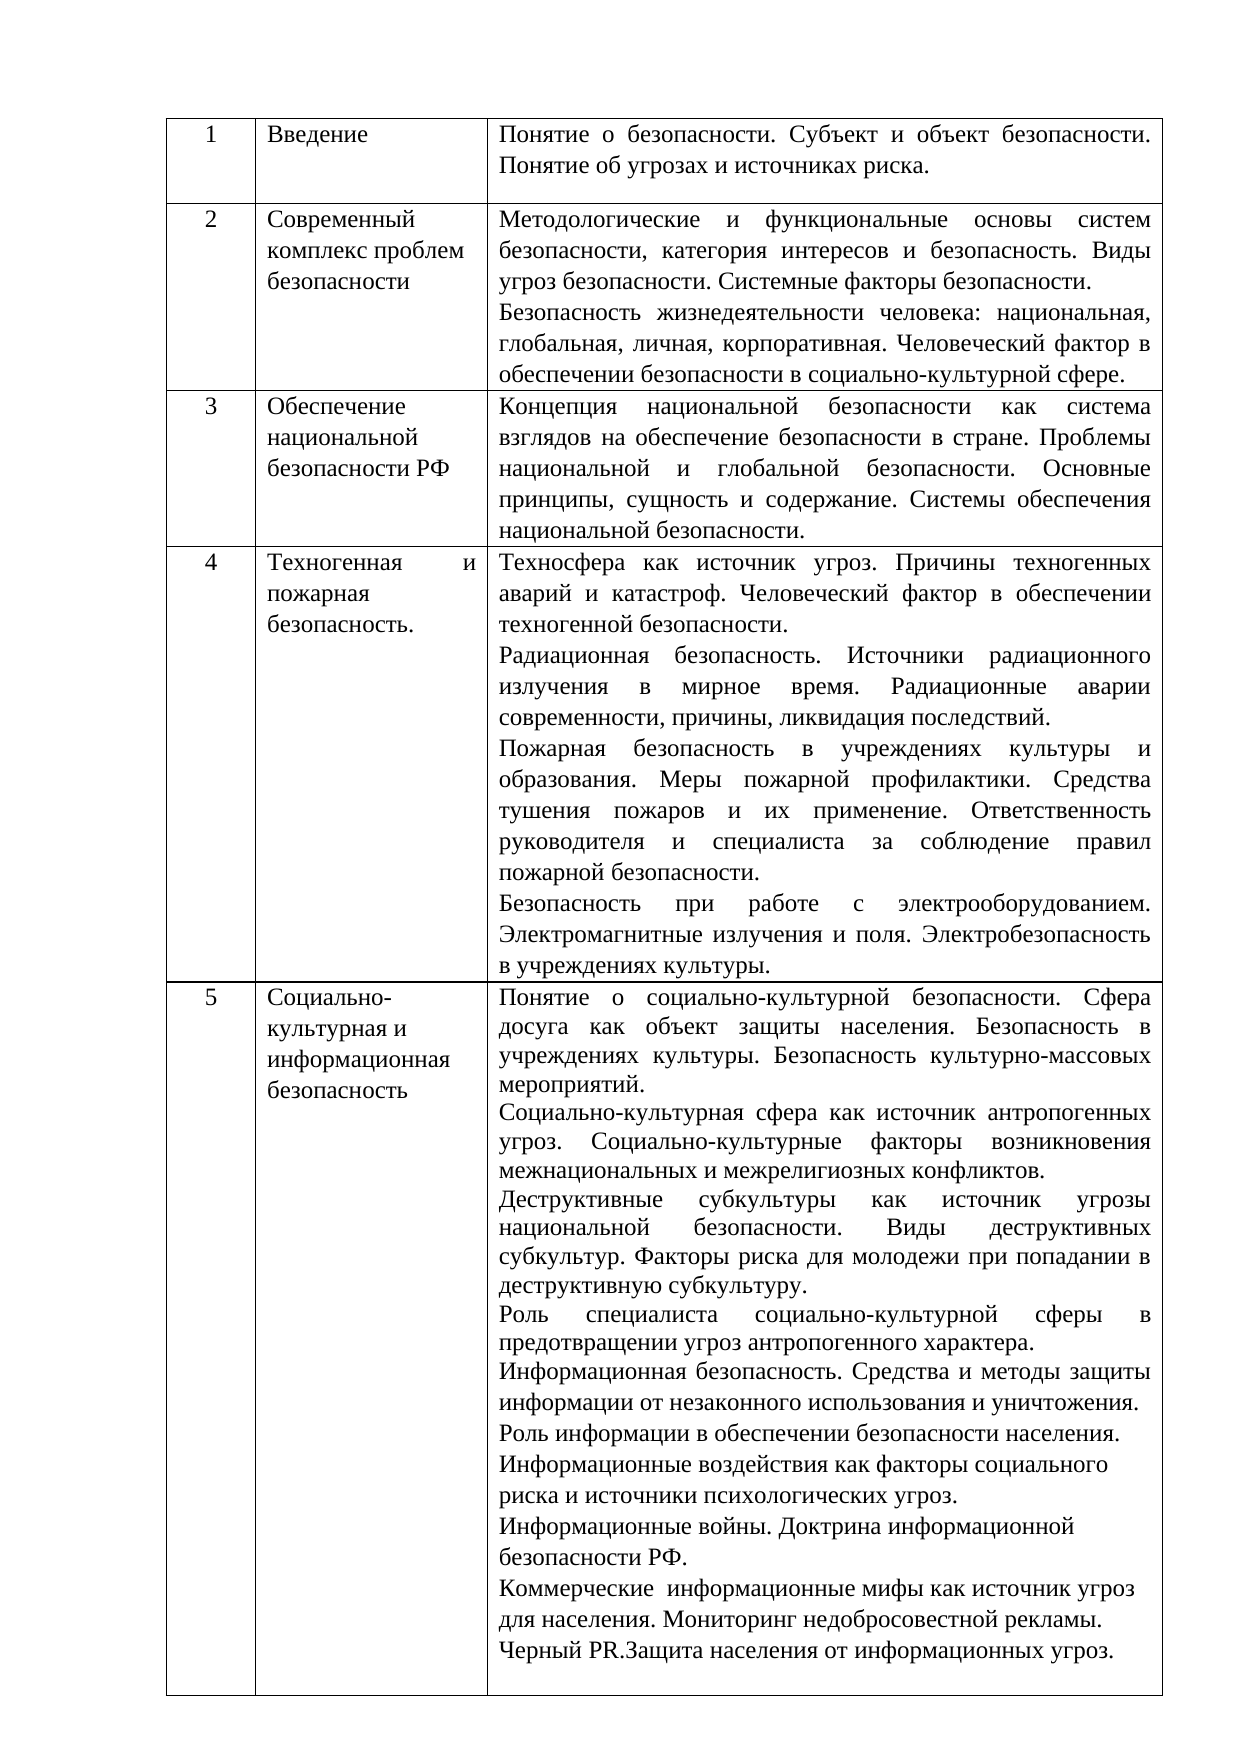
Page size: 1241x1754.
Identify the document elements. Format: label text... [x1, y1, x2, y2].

table_cell Обеспечение национальной безопасности РФ [256, 391, 487, 546]
table_cell Социально-культурная и информационная безопасность [256, 983, 487, 1695]
table_cell Введение [256, 119, 487, 203]
table_cell 1 [167, 119, 255, 203]
table_cell 2 [167, 204, 255, 390]
table_cell 5 [167, 983, 255, 1695]
table_cell Современный комплекс проблем безопасности [256, 204, 487, 390]
table_cell Методологические и функциональные основы систем безопасности, категория интересов и безопасность. Виды угроз безопасности. Системные факторы безопасности. Безопасность жизнедеятельности человека: национальная, глобальная, личная, корпоративная. Человеческий фактор в обеспечении безопасности в социально-культурной сфере. [488, 204, 1162, 390]
table_cell Техносфера как источник угроз. Причины техногенных аварий и катастроф. Человеческий фактор в обеспечении техногенной безопасности. Радиационная безопасность. Источники радиационного излучения в мирное время. Радиационные аварии современности, причины, ликвидация последствий. Пожарная безопасность в учреждениях культуры и образования. Меры пожарной профилактики. Средства тушения пожаров и их применение. Ответственность руководителя и специалиста за соблюдение правил пожарной безопасности. Безопасность при работе с электрооборудованием. Электромагнитные излучения и поля. Электробезопасность в учреждениях культуры. [488, 547, 1162, 981]
table_cell Концепция национальной безопасности как система взглядов на обеспечение безопасности в стране. Проблемы национальной и глобальной безопасности. Основные принципы, сущность и содержание. Системы обеспечения национальной безопасности. [488, 391, 1162, 546]
table_cell Понятие о безопасности. Субъект и объект безопасности. Понятие об угрозах и источниках риска. [488, 119, 1162, 203]
table_cell 4 [167, 547, 255, 981]
table_cell Понятие о социально-культурной безопасности. Сфера досуга как объект защиты населения. Безопасность в учреждениях культуры. Безопасность культурно-массовых мероприятий. Социально-культурная сфера как источник антропогенных угроз. Социально-культурные факторы возникновения межнациональных и межрелигиозных конфликтов. Деструктивные субкультуры как источник угрозы национальной безопасности. Виды деструктивных субкультур. Факторы риска для молодежи при попадании в деструктивную субкультуру. Роль специалиста социально-культурной сферы в предотвращении угроз антропогенного характера. Информационная безопасность. Средства и методы защиты информации от незаконного использования и уничтожения. Роль информации в обеспечении безопасности населения. Информационные воздействия как факторы социального риска и источники психологических угроз. Информационные войны. Доктрина информационной безопасности РФ. Коммерческие информационные мифы как источник угроз для населения. Мониторинг недобросовестной рекламы. Черный PR.Защита населения от информационных угроз. [488, 983, 1162, 1695]
table_cell Техногенная и пожарная безопасность. [256, 547, 487, 981]
table_cell 3 [167, 391, 255, 546]
